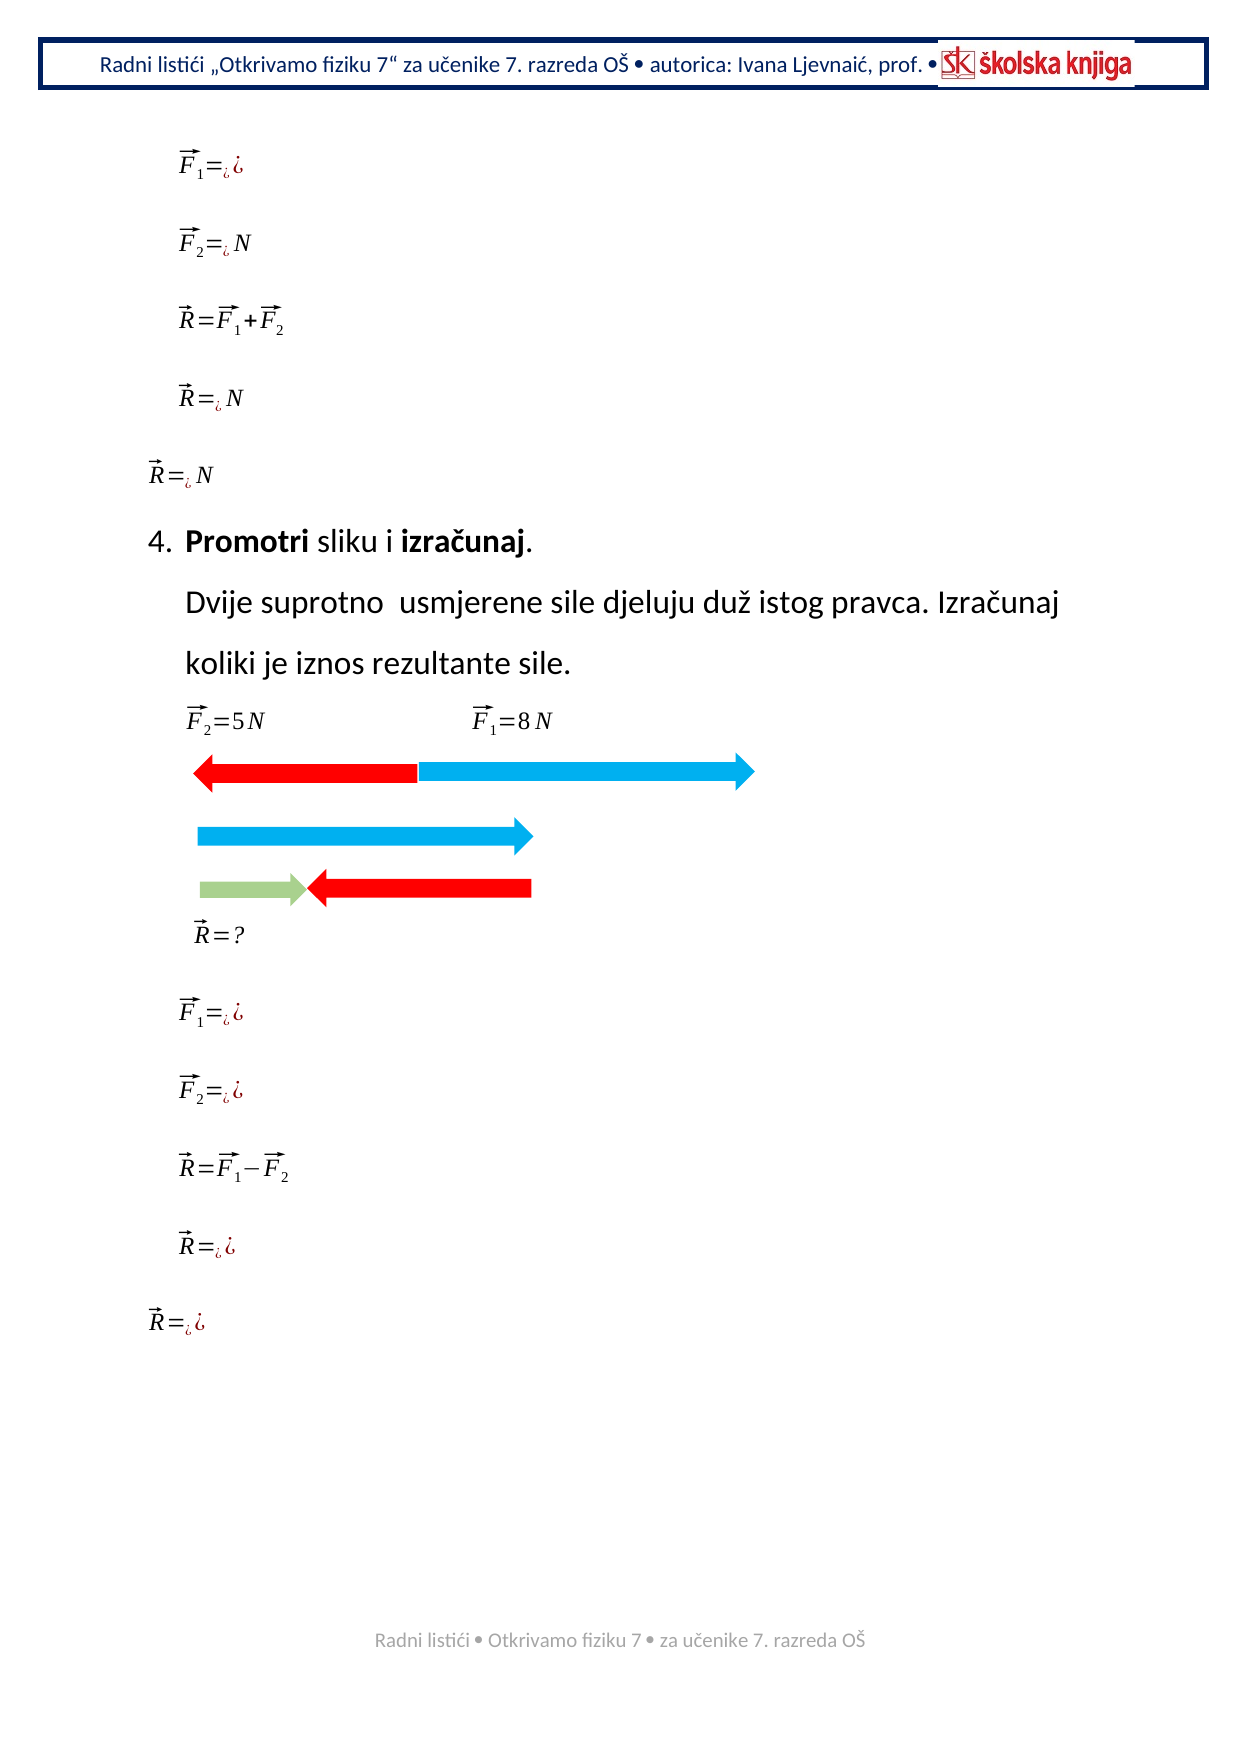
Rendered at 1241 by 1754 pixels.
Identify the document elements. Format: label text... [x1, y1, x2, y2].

picture [938, 40, 1135, 87]
list Dvije suprotno usmjerene sile djeluju duž istog pravca. Izračunaj koliki je iznos rezultante sile. [185, 581, 1093, 683]
list Promotri sliku i izračunaj. [148, 520, 1093, 561]
